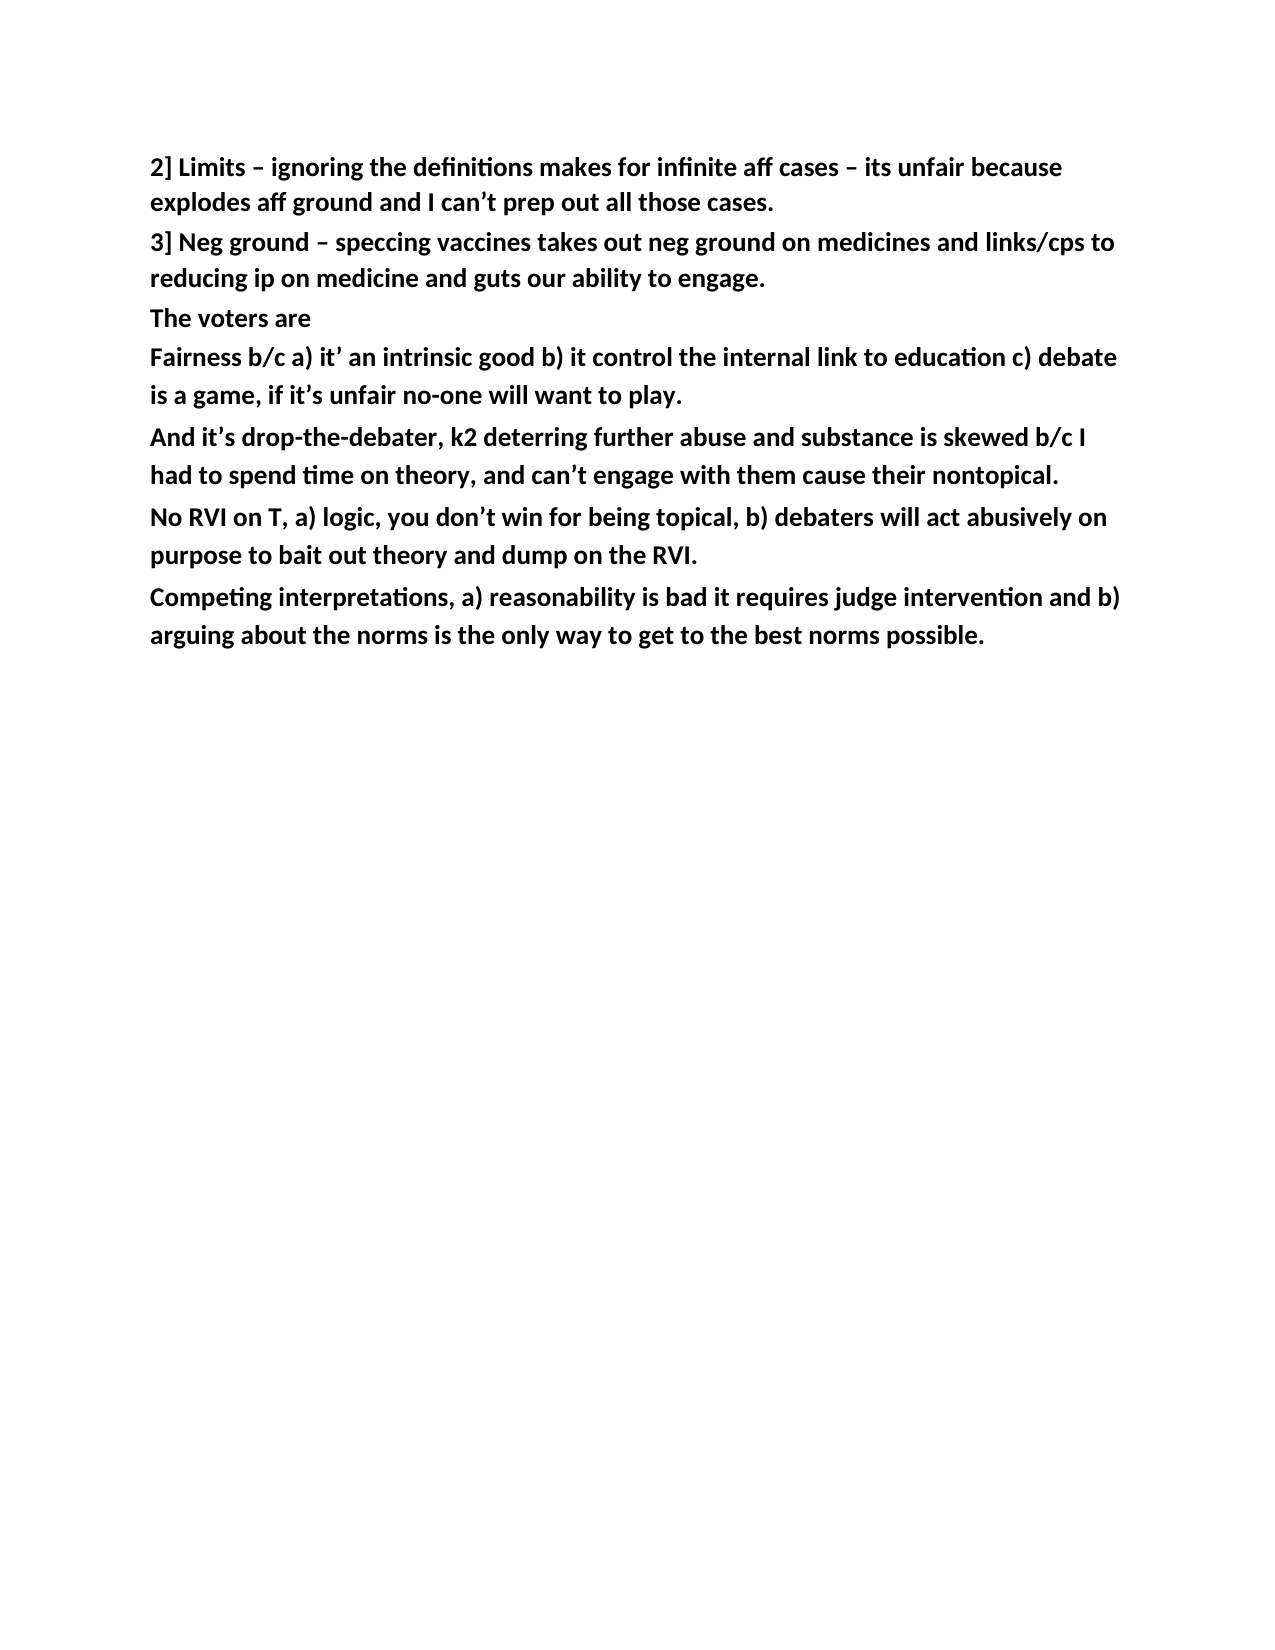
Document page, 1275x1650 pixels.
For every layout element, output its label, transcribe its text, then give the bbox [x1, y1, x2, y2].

subtitle 3] Neg ground – speccing vaccines takes out neg ground on medicines and links/cps to reducing ip on medicine and guts our ability to engage. [150, 225, 1125, 294]
subtitle The voters are [150, 301, 1125, 334]
subtitle No RVI on T, a) logic, you don’t win for being topical, b) debaters will act abusively on purpose to bait out theory and dump on the RVI. [150, 501, 1125, 572]
subtitle Fairness b/c a) it’ an intrinsic good b) it control the internal link to education c) debate is a game, if it’s unfair no-one will want to play. [150, 341, 1125, 412]
subtitle Competing interpretations, a) reasonability is bad it requires judge intervention and b) arguing about the norms is the only way to get to the best norms possible. [150, 581, 1125, 652]
subtitle 2] Limits – ignoring the definitions makes for infinite aff cases – its unfair because explodes aff ground and I can’t prep out all those cases. [150, 150, 1125, 219]
subtitle And it’s drop-the-debater, k2 deterring further abuse and substance is skewed b/c I had to spend time on theory, and can’t engage with them cause their nontopical. [150, 421, 1125, 492]
